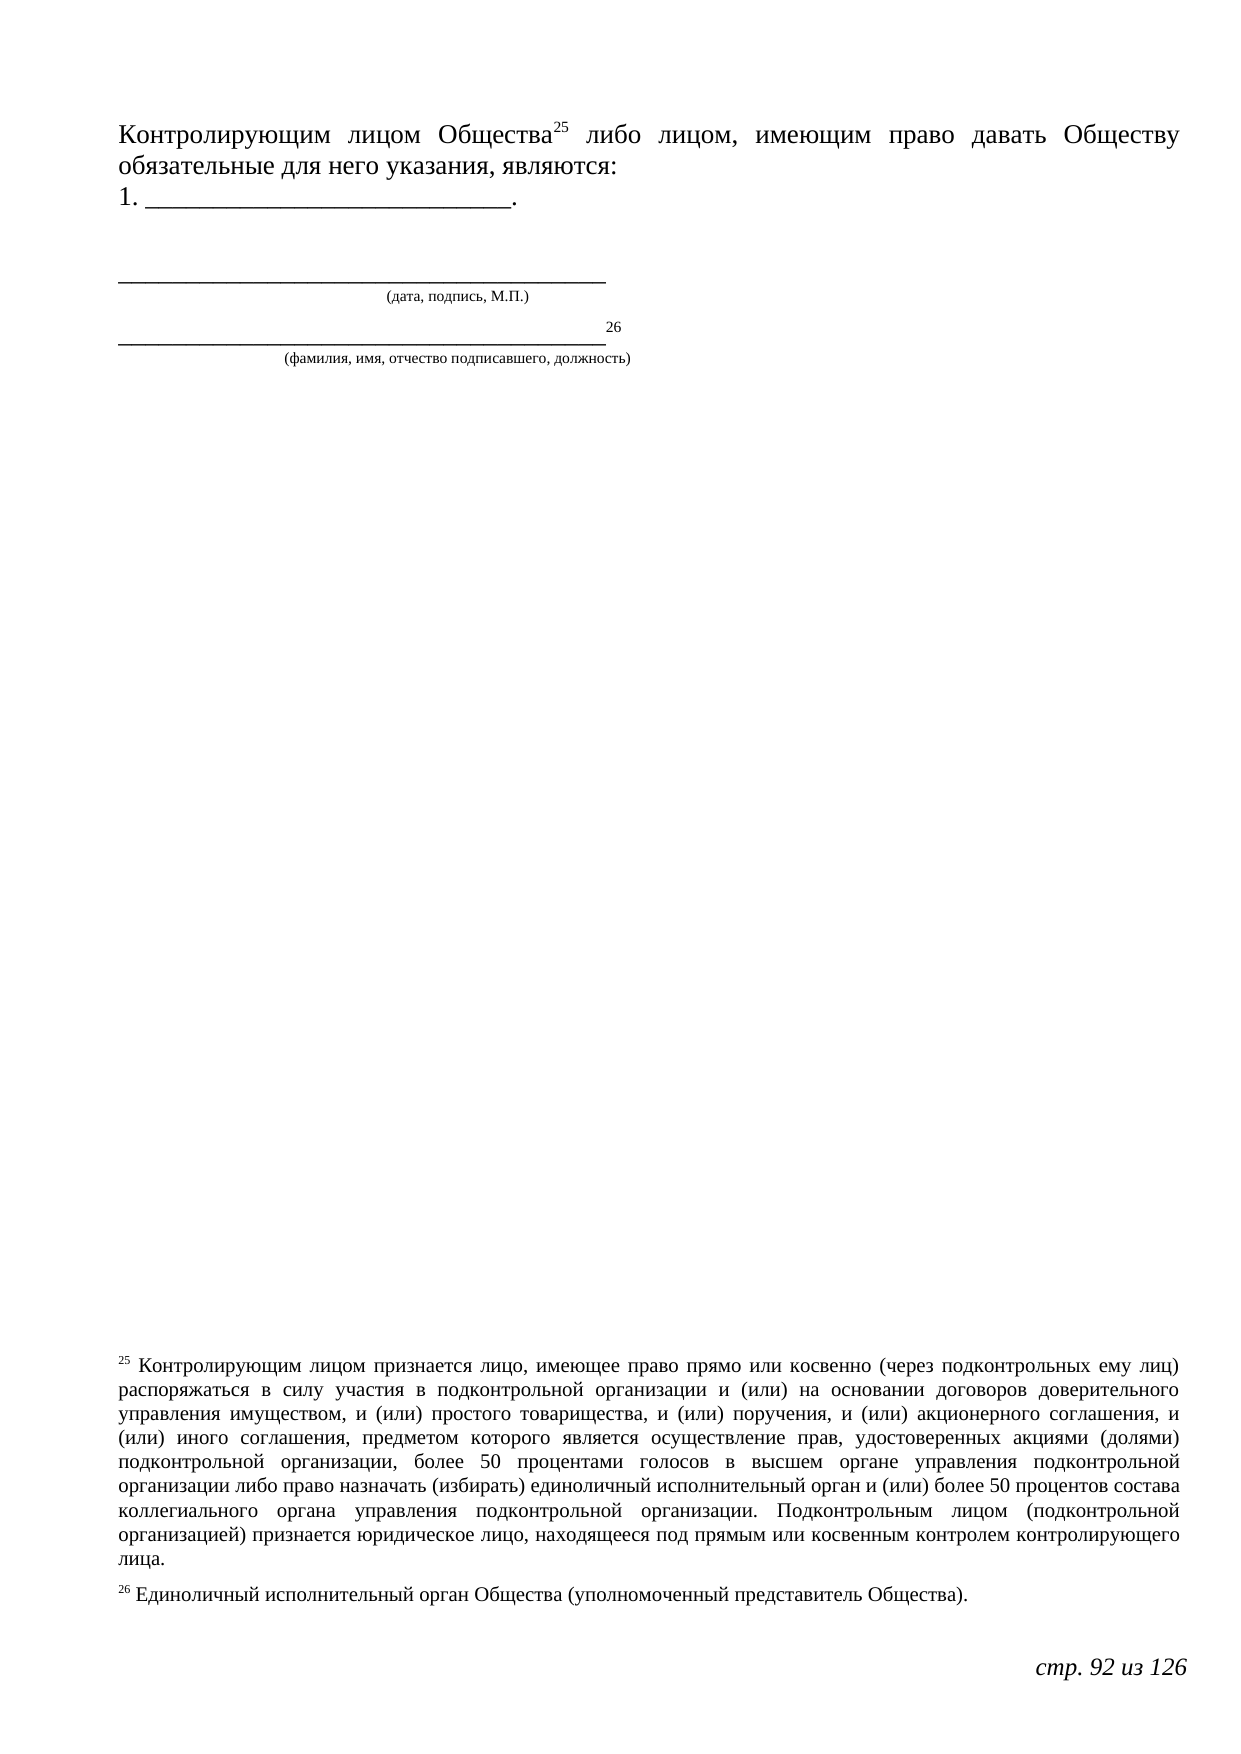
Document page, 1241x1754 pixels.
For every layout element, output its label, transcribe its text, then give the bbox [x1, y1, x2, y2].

text Контролирующим лицом Общества либо лицом, имеющим право давать Обществу обязательные для него указания, являются: [118, 118, 1181, 180]
text ____________________________________ [118, 317, 1181, 349]
text 1. ___________________________. [118, 180, 1181, 212]
text ____________________________________ [118, 255, 1181, 286]
text (фамилия, имя, отчество подписавшего, должность) [118, 349, 797, 380]
text (дата, подпись, М.П.) [118, 286, 797, 317]
